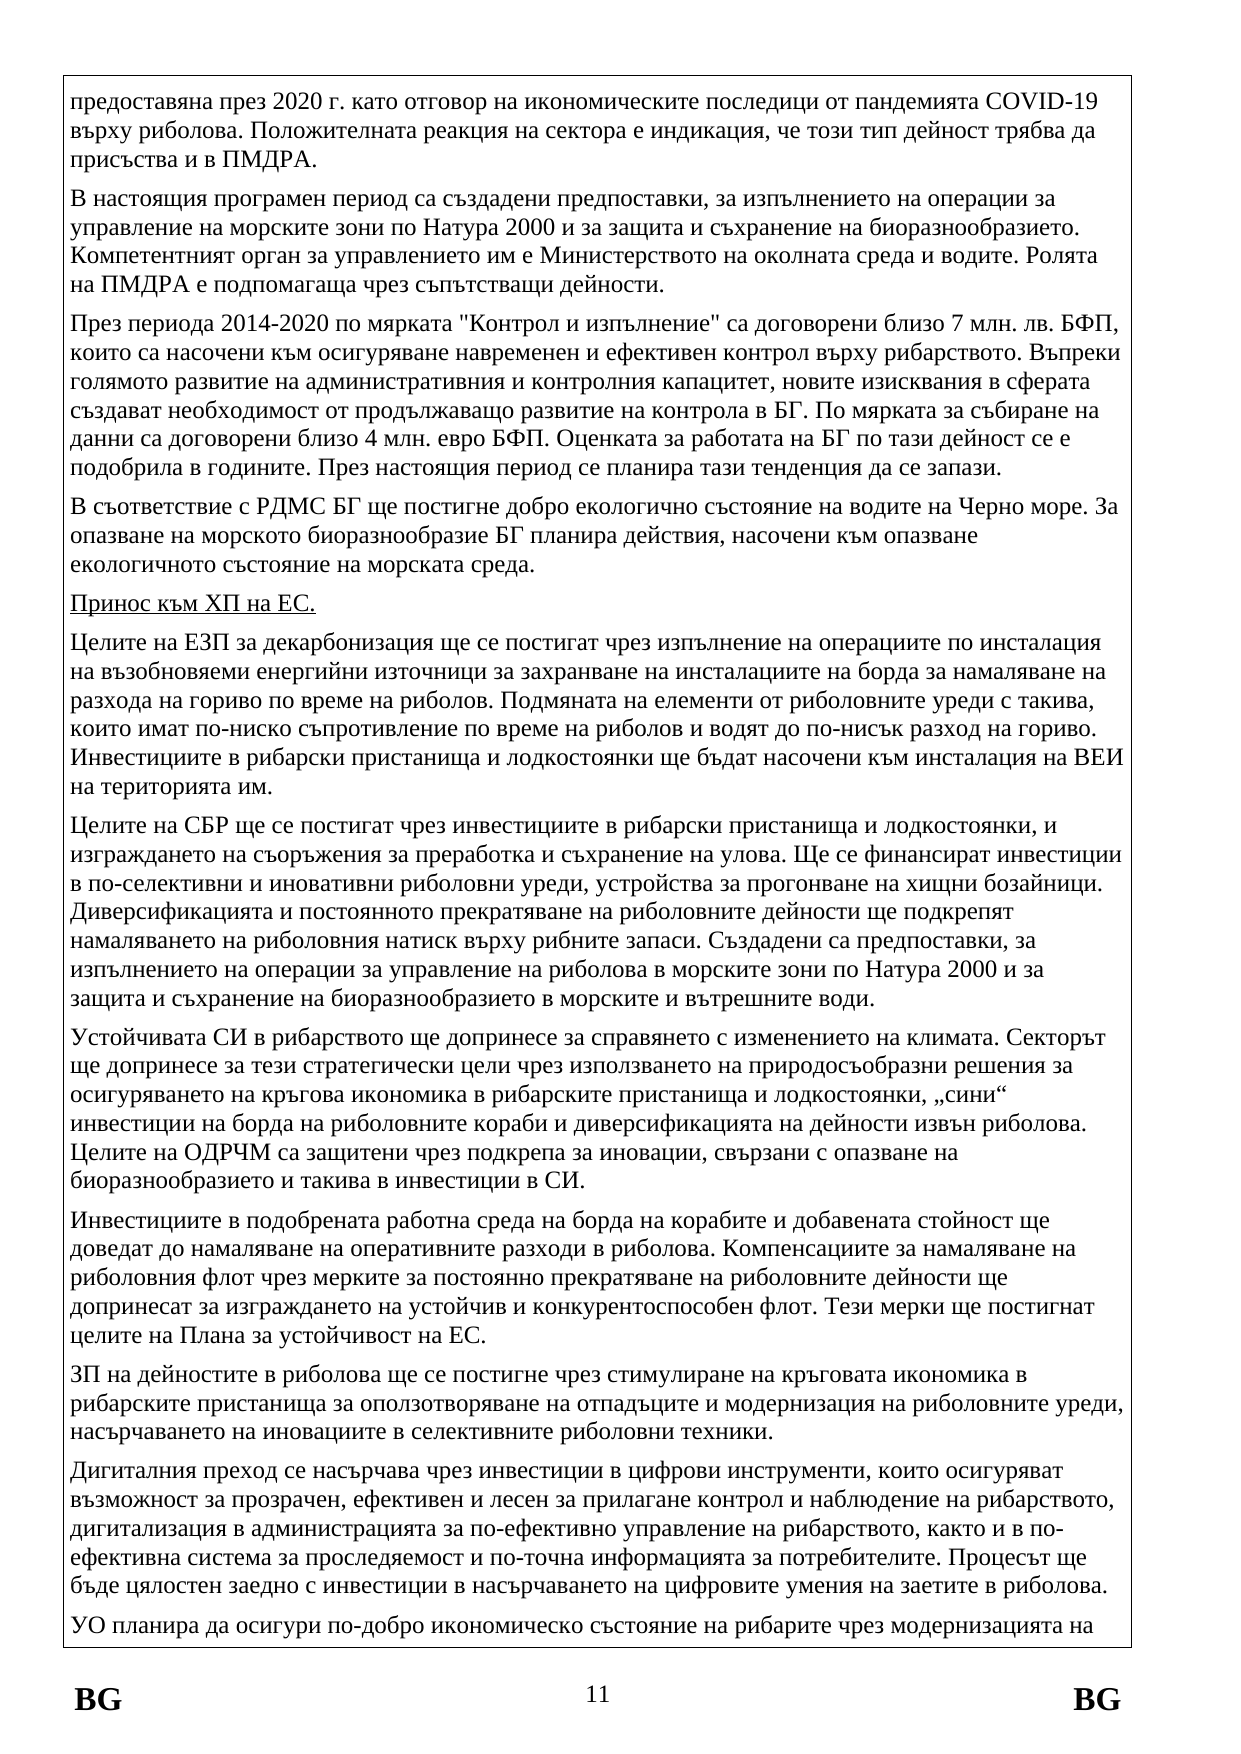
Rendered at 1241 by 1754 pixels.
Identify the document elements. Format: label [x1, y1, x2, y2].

table_header [64, 76, 1131, 1647]
